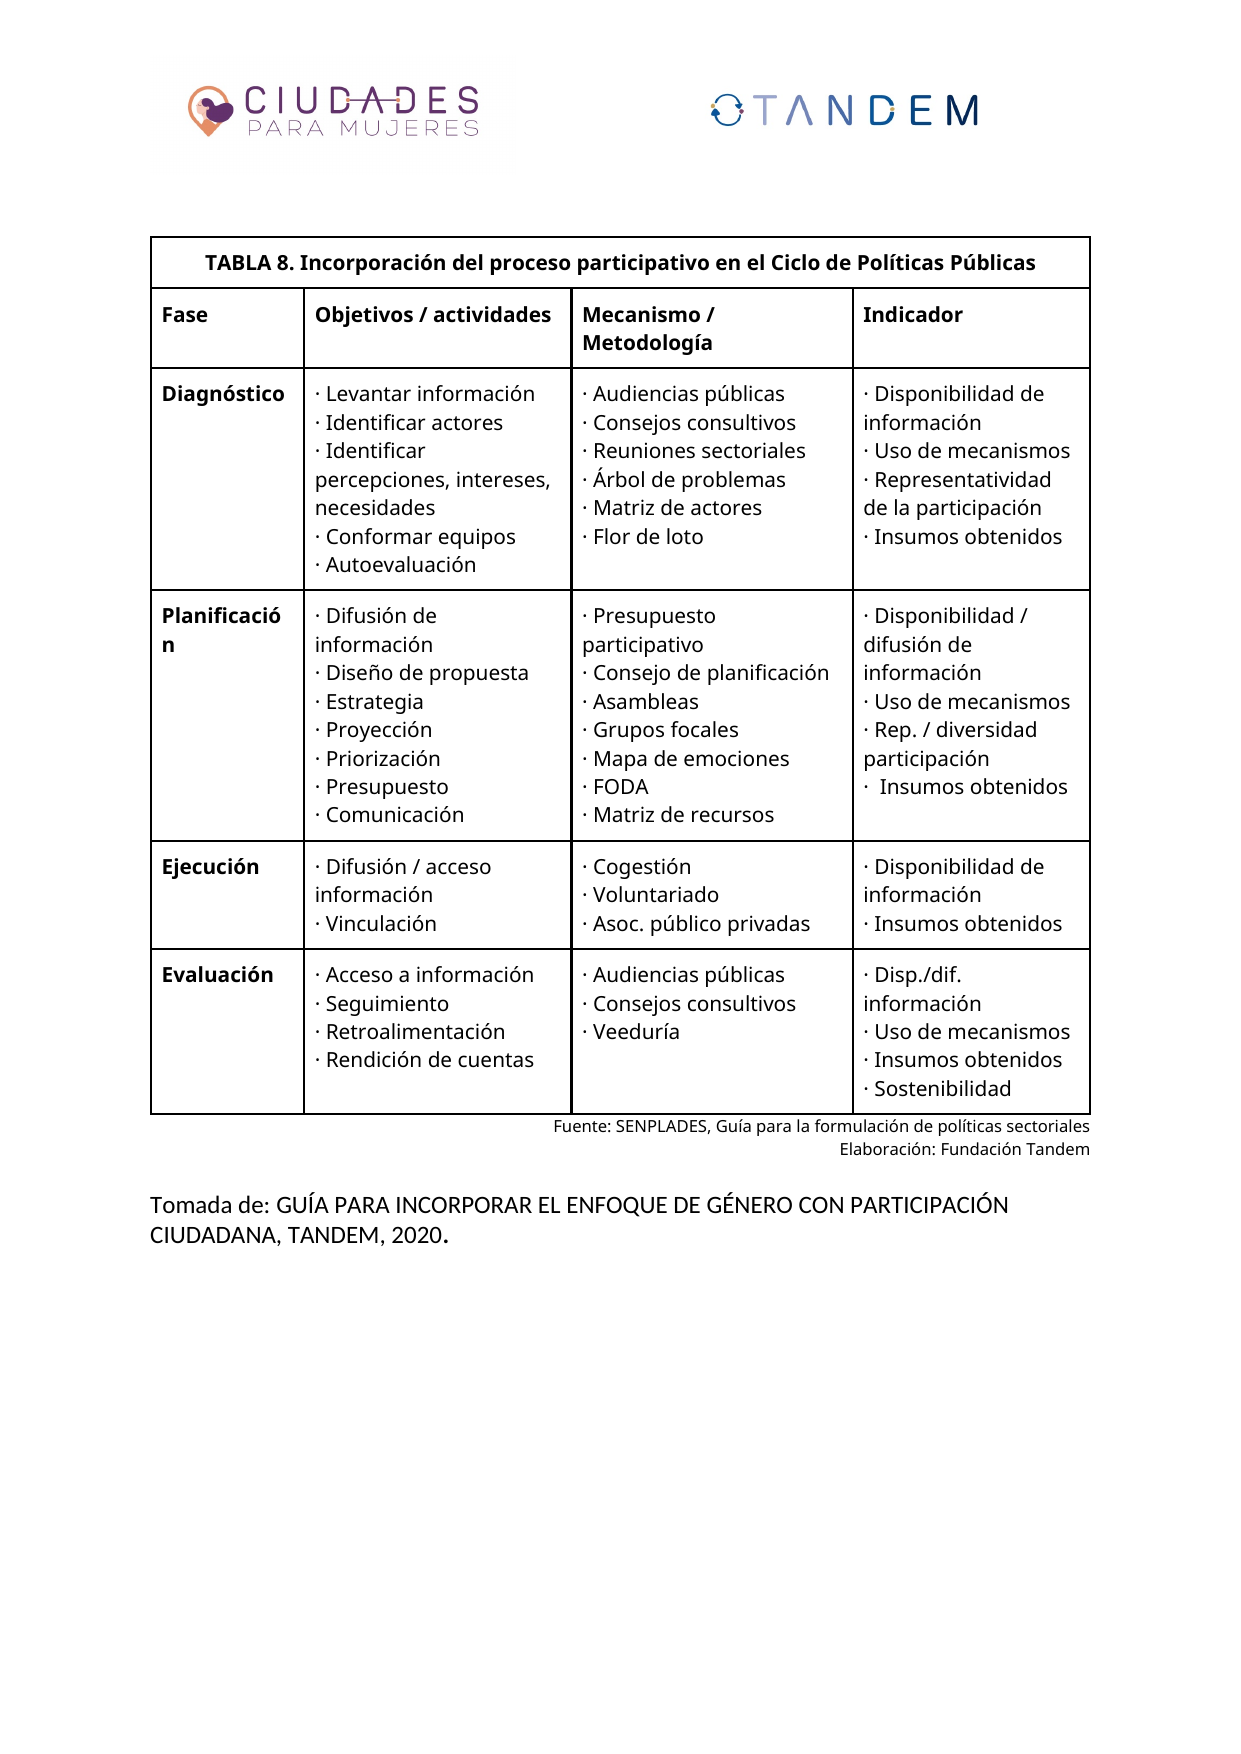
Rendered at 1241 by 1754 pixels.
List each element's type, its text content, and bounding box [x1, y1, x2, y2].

text Fuente: SENPLADES, Guía para la formulación de políticas sectoriales [150, 1115, 1090, 1138]
table_cell · Disponibilidad de información · Insumos obtenidos [854, 842, 1089, 948]
table_cell · Levantar información · Identificar actores · Identificar percepciones, intereses, necesidades · Conformar equipos · Autoevaluación [305, 369, 570, 589]
table_cell · Acceso a información · Seguimiento · Retroalimentación · Rendición de cuentas [305, 950, 570, 1113]
table_cell · Audiencias públicas · Consejos consultivos · Veeduría [573, 950, 852, 1113]
table_cell Ejecución [152, 842, 303, 948]
table_cell Diagnóstico [152, 369, 303, 589]
table_cell · Cogestión · Voluntariado · Asoc. público privadas [573, 842, 852, 948]
table_cell · Disponibilidad / difusión de información · Uso de mecanismos · Rep. / diversidad participación · Insumos obtenidos [854, 591, 1089, 839]
table_cell · Difusión / acceso información · Vinculación [305, 842, 570, 948]
table_cell · Difusión de información · Diseño de propuesta · Estrategia · Proyección · Priorización · Presupuesto · Comunicación [305, 591, 570, 839]
table_cell · Presupuesto participativo · Consejo de planificación · Asambleas · Grupos focales · Mapa de emociones · FODA · Matriz de recursos [573, 591, 852, 839]
table_header TABLA 8. Incorporación del proceso participativo en el Ciclo de Políticas Públicas [152, 238, 1089, 287]
table_cell · Audiencias públicas · Consejos consultivos · Reuniones sectoriales · Árbol de problemas · Matriz de actores · Flor de loto [573, 369, 852, 589]
table_cell Fase [152, 289, 303, 367]
table_cell · Disponibilidad de información · Uso de mecanismos · Representatividad de la participación · Insumos obtenidos [854, 369, 1089, 589]
picture [637, 65, 1088, 175]
table_cell Objetivos / actividades [305, 289, 570, 367]
text Elaboración: Fundación Tandem [150, 1138, 1090, 1160]
table_cell · Disp./dif. información · Uso de mecanismos · Insumos obtenidos · Sostenibilidad [854, 950, 1089, 1113]
picture [150, 55, 516, 175]
text Tomada de: GUÍA PARA INCORPORAR EL ENFOQUE DE GÉNERO CON PARTICIPACIÓN CIUDADANA, TANDEM, 2020. [150, 1189, 1090, 1250]
table_cell Evaluación [152, 950, 303, 1113]
table_cell Mecanismo / Metodología [573, 289, 852, 367]
table_cell Indicador [854, 289, 1089, 367]
table_cell Planificación [152, 591, 303, 839]
